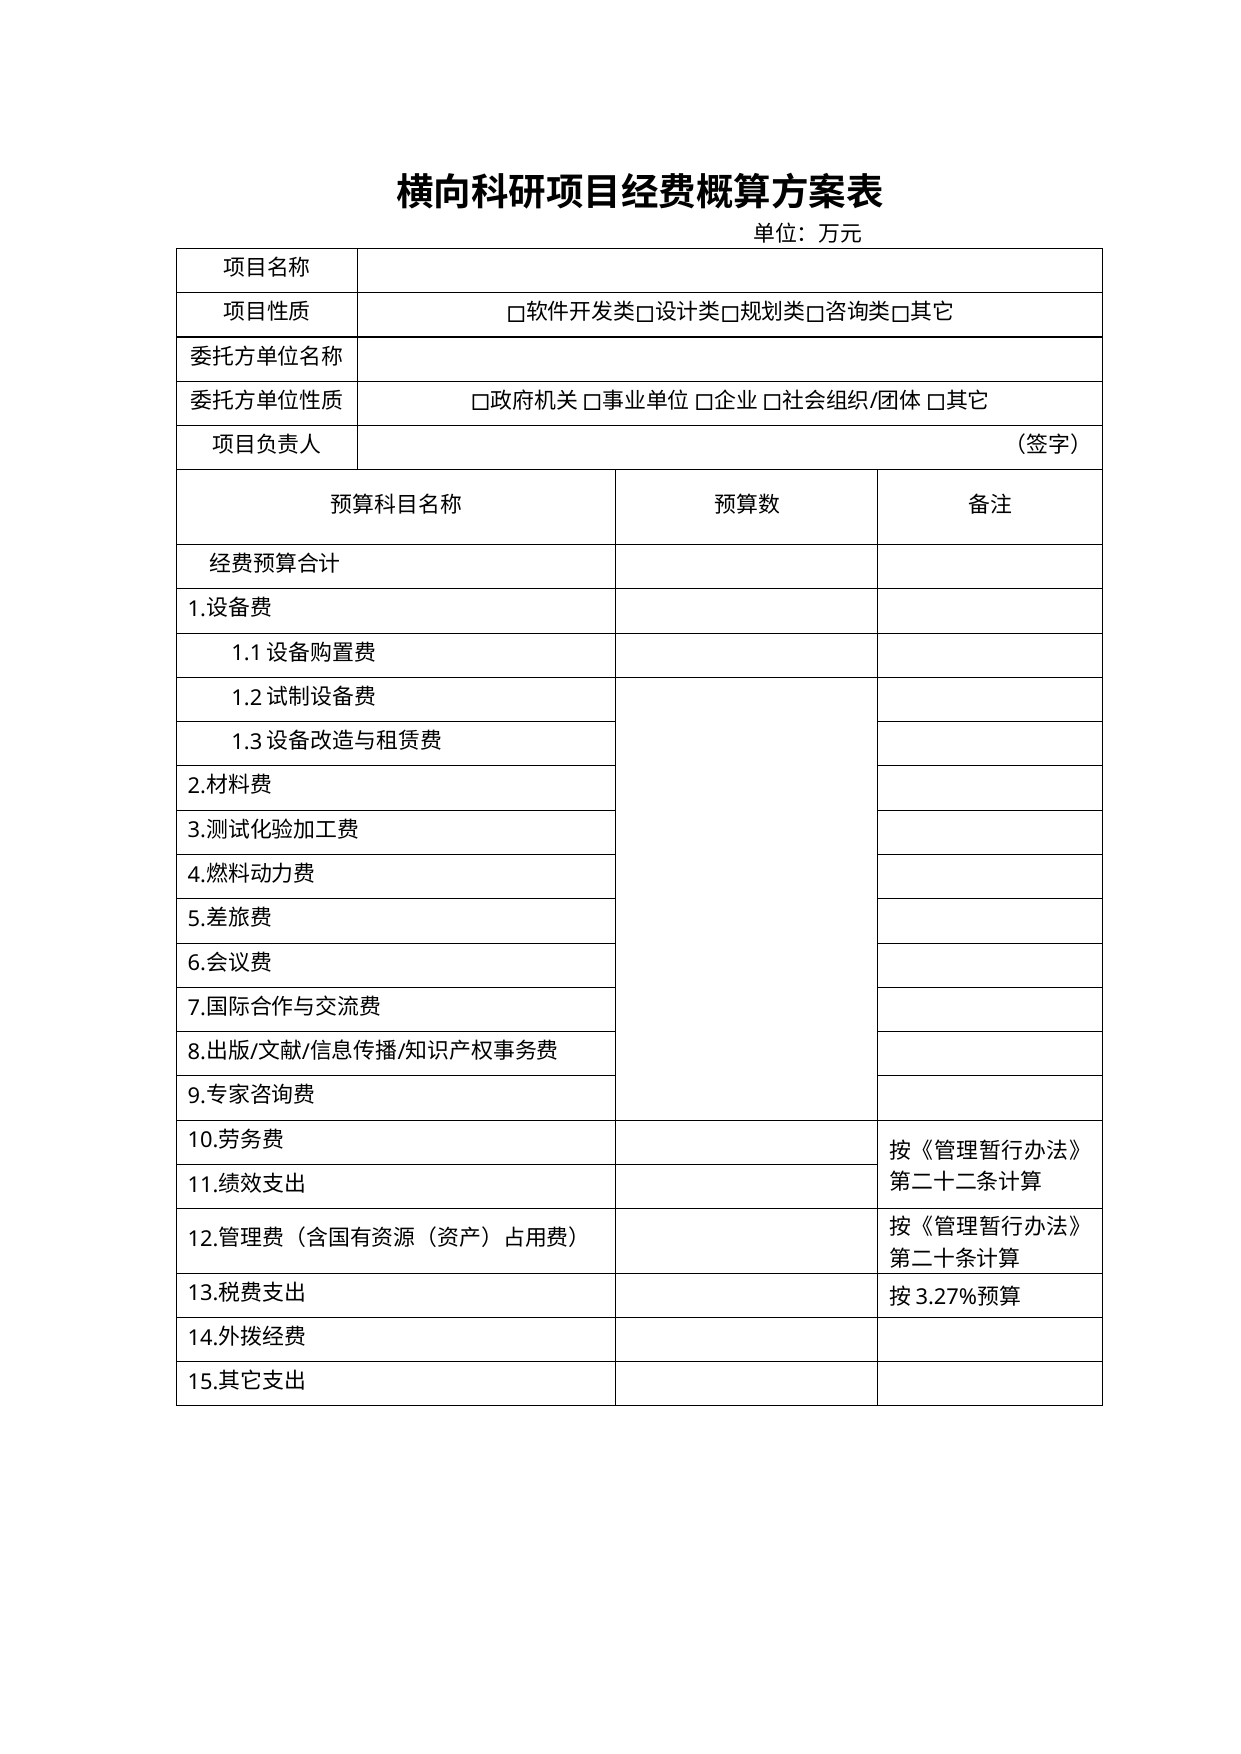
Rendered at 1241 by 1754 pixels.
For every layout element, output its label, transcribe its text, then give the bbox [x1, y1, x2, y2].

table_cell [878, 634, 1102, 677]
table_cell 4.燃料动力费 [177, 855, 615, 898]
table_cell [616, 1362, 877, 1405]
table_cell 13.税费支出 [177, 1274, 615, 1317]
table_cell [878, 944, 1102, 987]
table_cell [878, 855, 1102, 898]
table_cell [878, 589, 1102, 632]
table_cell 5.差旅费 [177, 899, 615, 942]
table_cell 委托方单位名称 [177, 338, 357, 381]
table_cell [878, 766, 1102, 809]
table_cell [878, 1076, 1102, 1119]
table_cell 11.绩效支出 [177, 1165, 615, 1208]
table_cell 2.材料费 [177, 766, 615, 809]
table_cell [878, 545, 1102, 588]
table_cell 1.2试制设备费 [177, 678, 615, 721]
table_cell 15.其它支出 [177, 1362, 615, 1405]
table_header 横向科研项目经费概算方案表 单位：万元 [176, 162, 1103, 248]
table_cell 委托方单位性质 [177, 382, 357, 425]
table_cell [878, 1032, 1102, 1075]
table_cell [878, 678, 1102, 721]
table_cell 按3.27%预算 [878, 1274, 1102, 1317]
table_cell [616, 545, 877, 588]
table_cell [878, 1362, 1102, 1405]
table_cell 8.出版/文献/信息传播/知识产权事务费 [177, 1032, 615, 1075]
table_cell 项目性质 [177, 293, 357, 336]
table_cell （签字） [358, 426, 1102, 469]
table_cell 1.1设备购置费 [177, 634, 615, 677]
table_cell [616, 589, 877, 632]
table_cell [616, 1209, 877, 1272]
table_cell 14.外拨经费 [177, 1318, 615, 1361]
table_cell [358, 338, 1102, 381]
table_cell [358, 249, 1102, 292]
table_cell 9.专家咨询费 [177, 1076, 615, 1119]
table_cell 预算科目名称 [177, 470, 615, 544]
table_cell 1.3设备改造与租赁费 [177, 722, 615, 765]
table_cell 软件开发类设计类规划类咨询类其它 [358, 293, 1102, 336]
table_cell 政府机关 事业单位 企业 社会组织/团体 其它 [358, 382, 1102, 425]
table_cell 7.国际合作与交流费 [177, 988, 615, 1031]
table_cell [616, 634, 877, 677]
table_cell 项目负责人 [177, 426, 357, 469]
table_cell [878, 811, 1102, 854]
table_cell 经费预算合计 [177, 545, 615, 588]
table_cell [878, 899, 1102, 942]
table_cell 3.测试化验加工费 [177, 811, 615, 854]
table_cell 按《管理暂行办法》第二十二条计算 [878, 1121, 1102, 1208]
table_cell [616, 1274, 877, 1317]
table_cell [616, 1165, 877, 1208]
table_cell 10.劳务费 [177, 1121, 615, 1164]
table_cell [878, 1318, 1102, 1361]
table_cell [878, 988, 1102, 1031]
table_cell [616, 678, 877, 1119]
table_cell 12.管理费（含国有资源（资产）占用费） [177, 1209, 615, 1272]
table_cell 按《管理暂行办法》第二十条计算 [878, 1209, 1102, 1272]
table_cell [616, 1121, 877, 1164]
table_cell 预算数 [616, 470, 877, 544]
table_cell 备注 [878, 470, 1102, 544]
table_cell [878, 722, 1102, 765]
table_cell 6.会议费 [177, 944, 615, 987]
table_cell 1.设备费 [177, 589, 615, 632]
table_cell 项目名称 [177, 249, 357, 292]
table_cell [616, 1318, 877, 1361]
